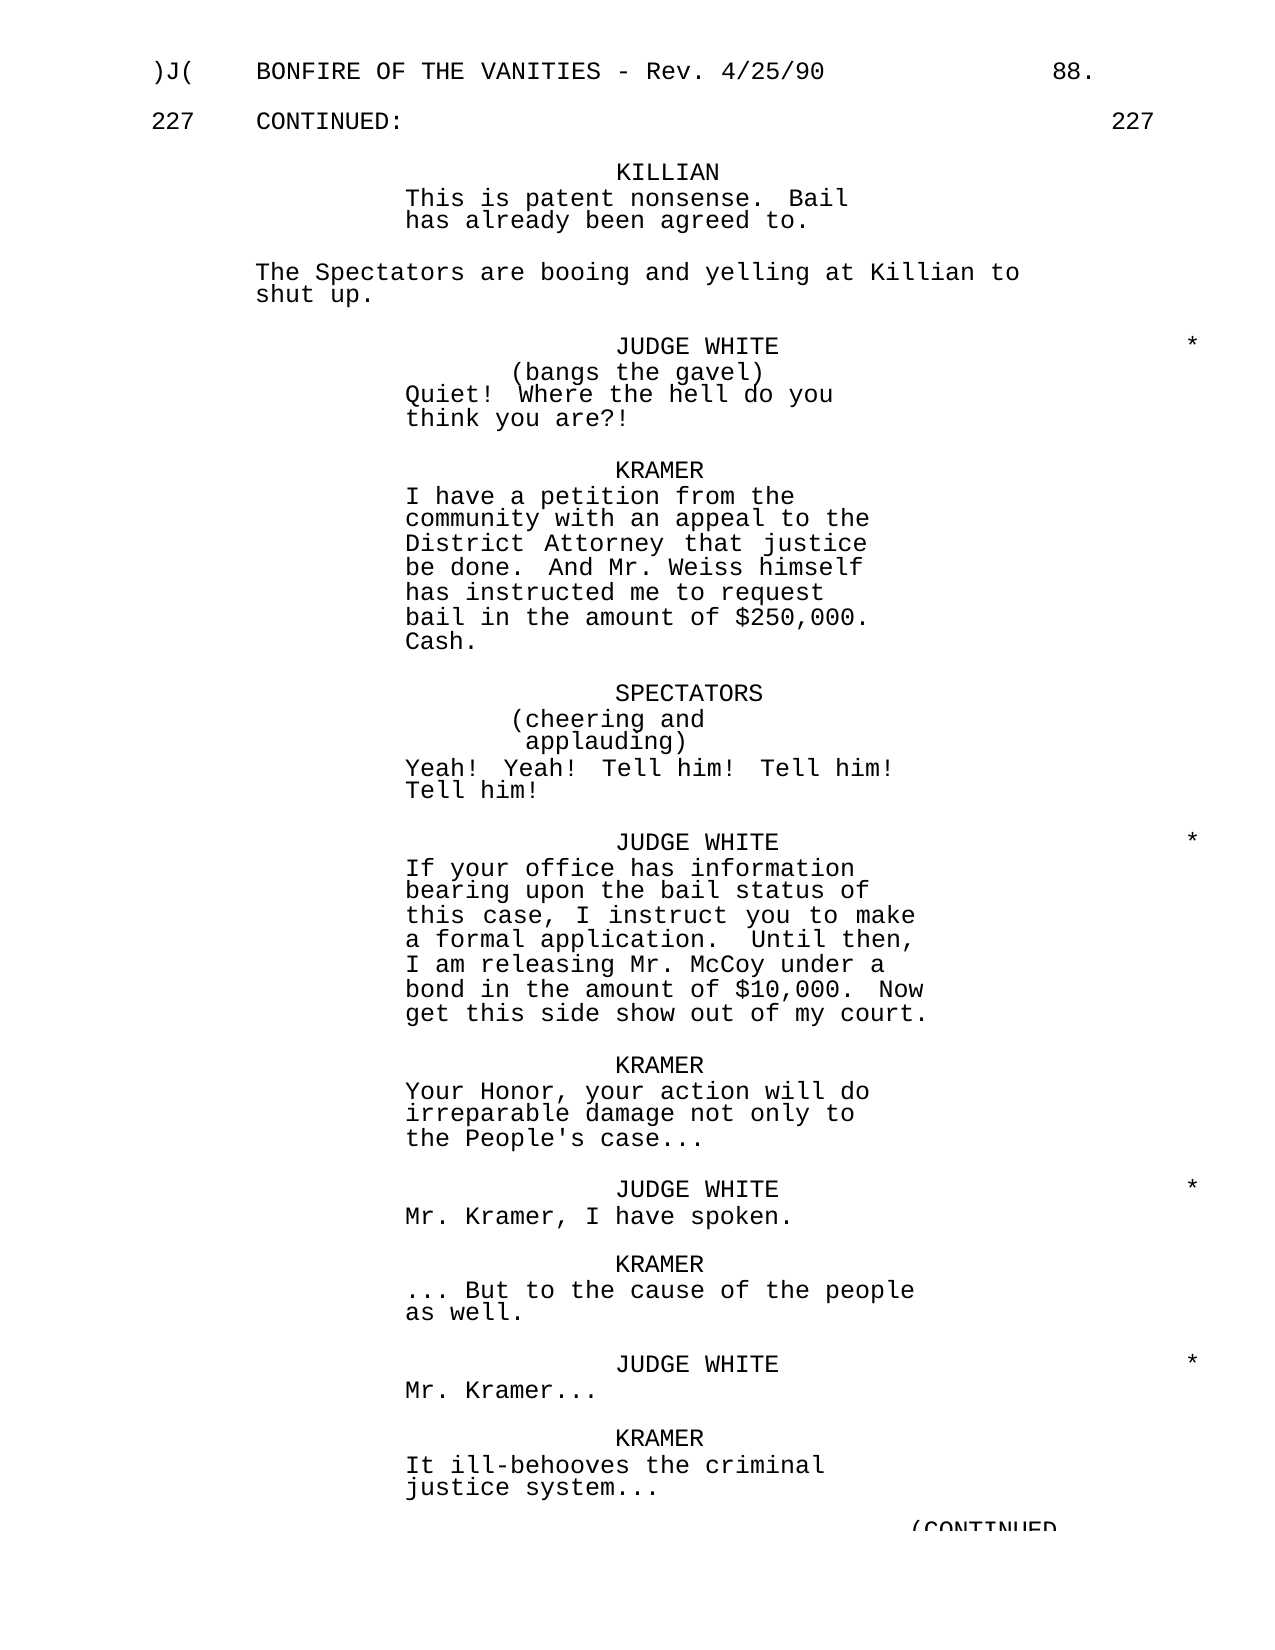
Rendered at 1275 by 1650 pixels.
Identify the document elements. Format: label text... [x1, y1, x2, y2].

text Mr. Kramer, I have spoken. [405, 1203, 1217, 1230]
subtitle JUDGE WHITE * [615, 1177, 1217, 1203]
text If your office has information bearing upon the bail status of this case, I instruct you to make a formal application. Until then, I am releasing Mr. McCoy under a bond in the amount of $10,000. Now get this side show out of my court. [405, 857, 930, 1029]
text The Spectators are booing and yelling at Killian to shut up. [255, 261, 1073, 310]
text I have a petition from the community with an appeal to the District Attorney that justice be done. And Mr. Weiss himself has instructed me to request bail in the amount of $250,000. Cash. [405, 484, 900, 657]
subtitle JUDGE WHITE * [615, 333, 1217, 359]
subtitle KRAMER [615, 1426, 1217, 1451]
text ... But to the cause of the people as well. [405, 1279, 915, 1328]
text (cheering and applauding) [510, 708, 861, 757]
text Mr. Kramer... [405, 1378, 1217, 1404]
text It ill-behooves the criminal justice system... [405, 1453, 905, 1503]
text Yeah! Yeah! Tell him! Tell him! Tell him! [405, 757, 905, 806]
text Your Honor, your action will do irreparable damage not only to the People's case... [405, 1080, 885, 1154]
subtitle SPECTATORS [615, 680, 1217, 707]
subtitle KRAMER [615, 1252, 1217, 1278]
subtitle JUDGE WHITE * [615, 1351, 1217, 1378]
subtitle KILLIAN [254, 159, 1081, 186]
text This is patent nonsense. Bail has already been agreed to. [405, 187, 885, 236]
text (bangs the gavel) Quiet! Where the hell do you think you are?! [405, 360, 840, 434]
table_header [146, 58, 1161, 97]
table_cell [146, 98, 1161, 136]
subtitle JUDGE WHITE * [615, 829, 1217, 856]
subtitle KRAMER [615, 457, 1217, 484]
subtitle KRAMER [615, 1052, 1217, 1079]
